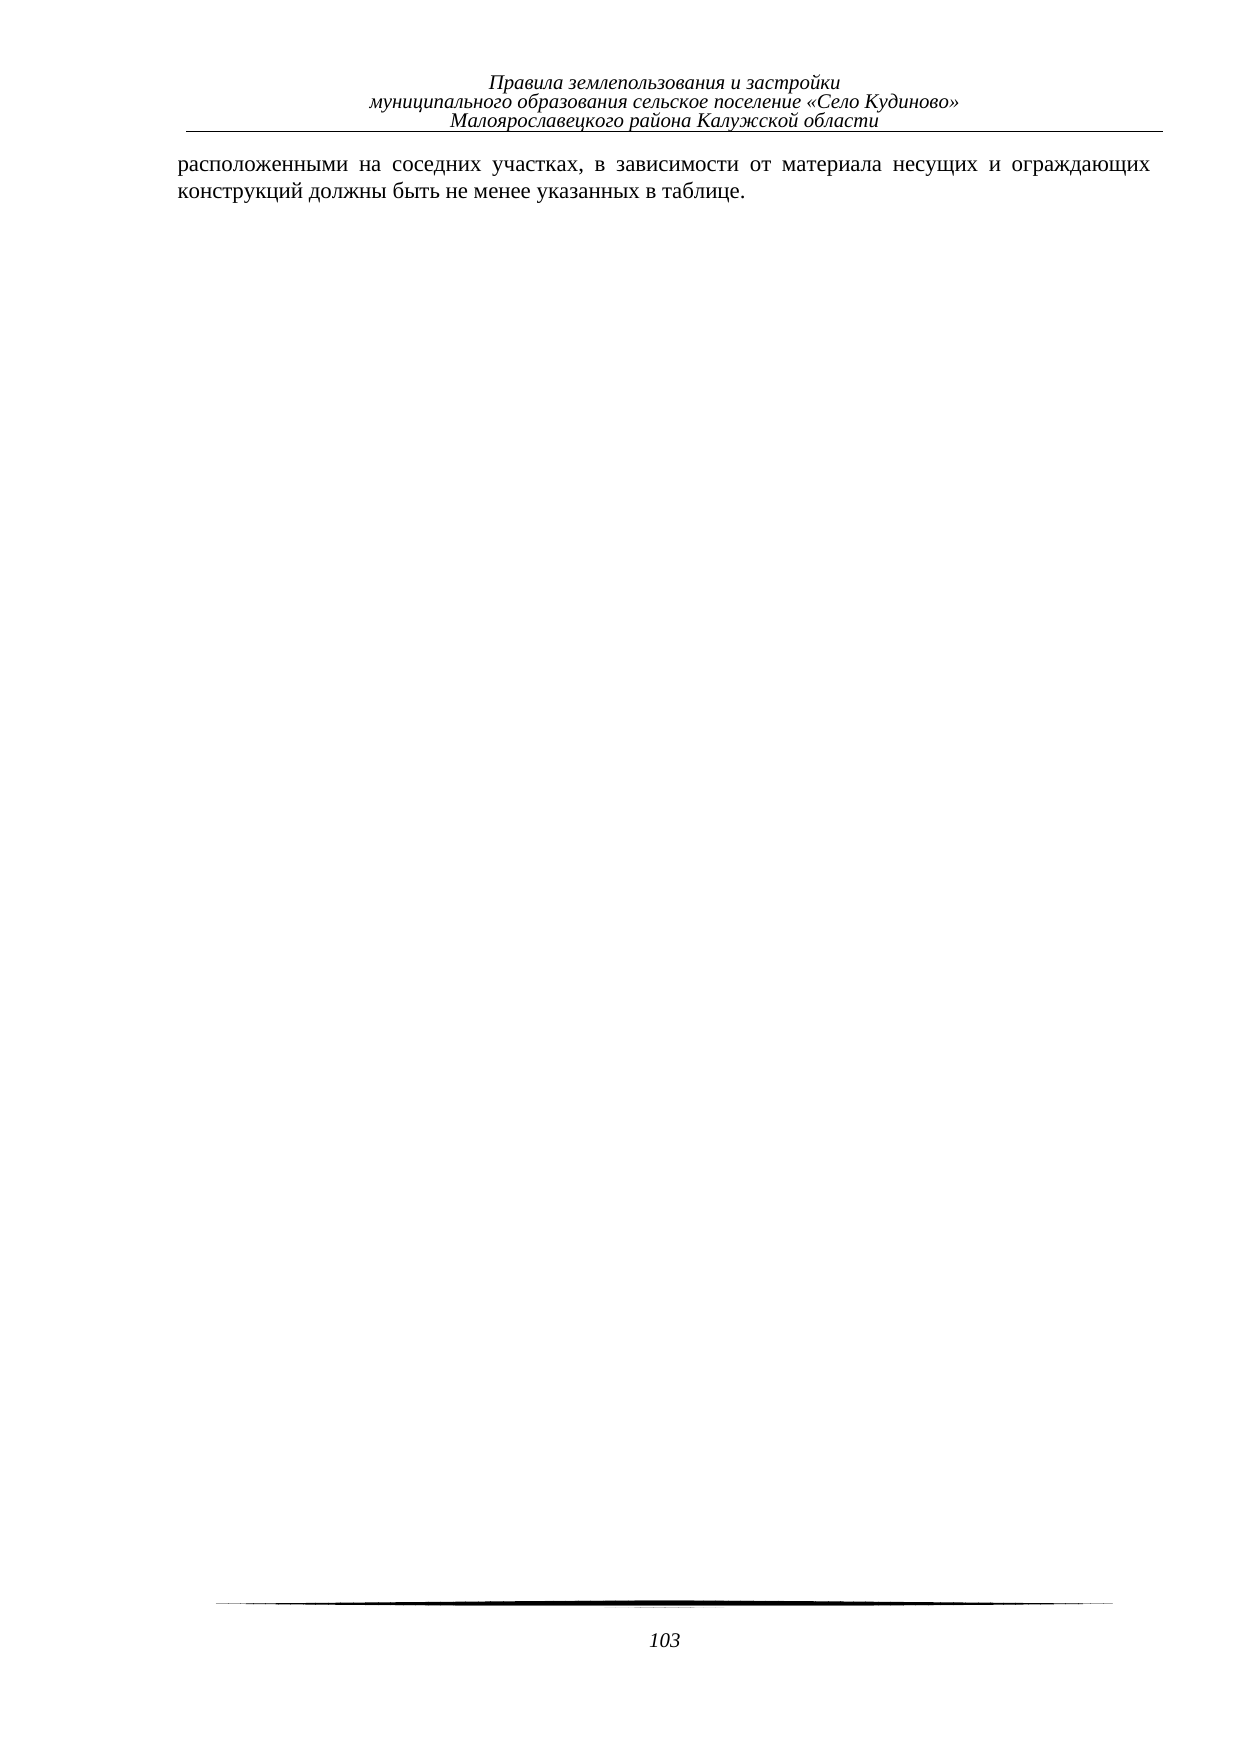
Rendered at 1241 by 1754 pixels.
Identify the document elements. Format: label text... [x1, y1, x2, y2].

picture [215, 1600, 1113, 1608]
